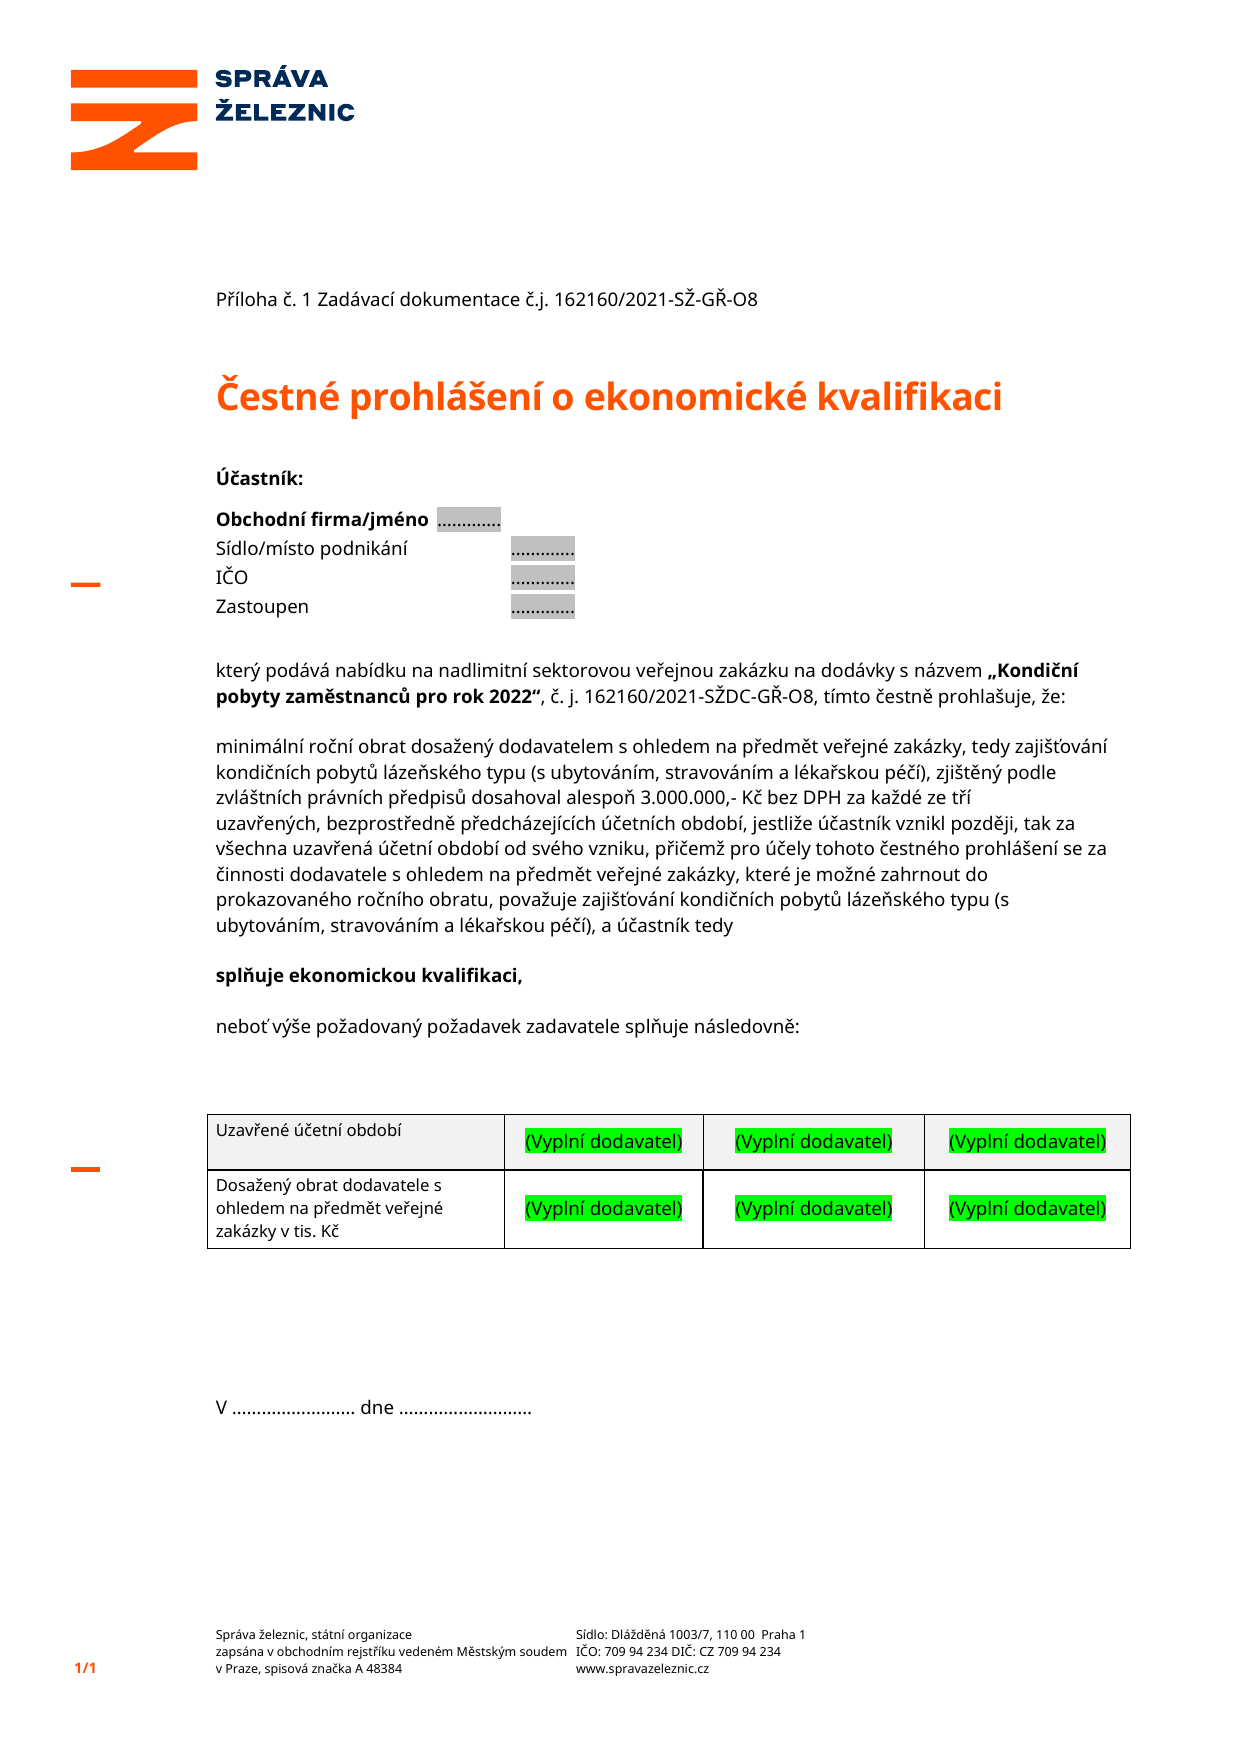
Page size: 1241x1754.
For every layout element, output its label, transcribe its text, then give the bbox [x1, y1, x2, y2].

text IČO …………. [216, 562, 1122, 591]
text Obchodní firma/jméno …………. [216, 504, 1122, 533]
text splňuje ekonomickou kvalifikaci, [216, 963, 1122, 988]
table_cell (Vyplní dodavatel) [925, 1171, 1130, 1248]
text Účastník: [216, 460, 1122, 491]
table_header Uzavřené účetní období [208, 1115, 504, 1169]
table_header (Vyplní dodavatel) [925, 1115, 1130, 1169]
text Sídlo/místo podnikání …………. [216, 533, 1122, 562]
text Zastoupen …………. [216, 591, 1122, 619]
text který podává nabídku na nadlimitní sektorovou veřejnou zakázku na dodávky s názvem „Kondiční pobyty zaměstnanců pro rok 2022“, č. j. 162160/2021-SŽDC-GŘ-O8, tímto čestně prohlašuje, že: [216, 657, 1122, 708]
table_cell Dosažený obrat dodavatele s ohledem na předmět veřejné zakázky v tis. Kč [208, 1171, 504, 1248]
table_cell (Vyplní dodavatel) [704, 1171, 924, 1248]
table_header (Vyplní dodavatel) [505, 1115, 703, 1169]
text minimální roční obrat dosažený dodavatelem s ohledem na předmět veřejné zakázky, tedy zajišťování kondičních pobytů lázeňského typu (s ubytováním, stravováním a lékařskou péčí), zjištěný podle zvláštních právních předpisů dosahoval alespoň 3.000.000,- Kč bez DPH za každé ze tří uzavřených, bezprostředně předcházejících účetních období, jestliže účastník vznikl později, tak za všechna uzavřená účetní období od svého vzniku, přičemž pro účely tohoto čestného prohlášení se za činnosti dodavatele s ohledem na předmět veřejné zakázky, které je možné zahrnout do prokazovaného ročního obratu, považuje zajišťování kondičních pobytů lázeňského typu (s ubytováním, stravováním a lékařskou péčí), a účastník tedy [216, 733, 1122, 938]
text Příloha č. 1 Zadávací dokumentace č.j. 162160/2021-SŽ-GŘ-O8 [216, 286, 1122, 311]
text V ………………….… dne ……………………… [216, 1391, 1121, 1420]
table_cell (Vyplní dodavatel) [505, 1171, 702, 1248]
subtitle Čestné prohlášení o ekonomické kvalifikaci [216, 370, 1122, 421]
table_header (Vyplní dodavatel) [704, 1115, 924, 1169]
text neboť výše požadovaný požadavek zadavatele splňuje následovně: [216, 1013, 1122, 1039]
